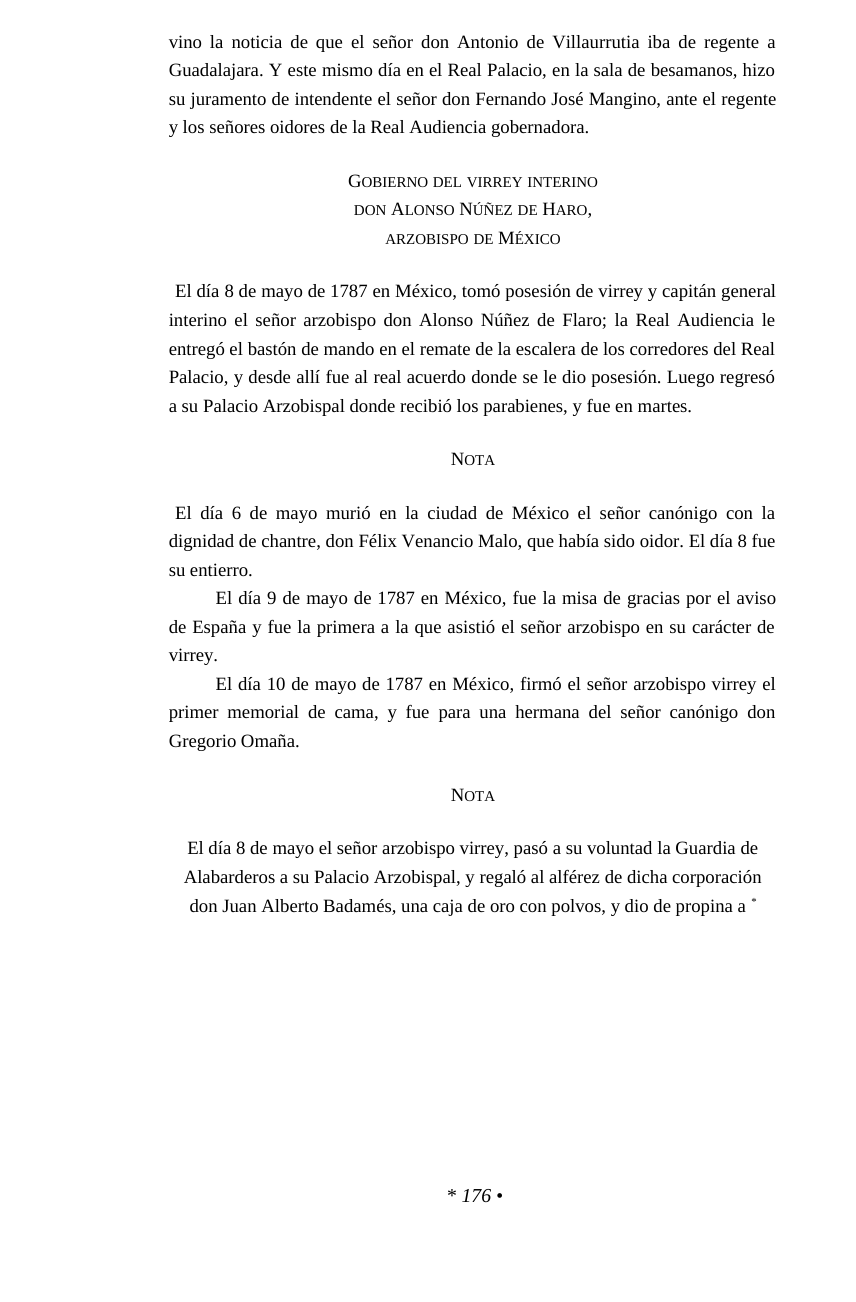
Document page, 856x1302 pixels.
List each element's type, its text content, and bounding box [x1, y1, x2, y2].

text El día 9 de mayo de 1787 en México, fue la misa de gracias por el aviso de España y fue la primera a la que asistió el señor arzobispo en su carácter de virrey. [168, 582, 777, 668]
text El día 8 de mayo de 1787 en México, tomó posesión de virrey y capitán general interino el señor arzobispo don Alonso Núñez de Flaro; la Real Audiencia le entregó el bastón de mando en el remate de la escalera de los corredores del Real Palacio, y desde allí fue al real acuerdo donde se le dio posesión. Luego regresó a su Palacio Arzobispal donde recibió los parabienes, y fue en martes. [168, 275, 777, 418]
text Nota [168, 786, 777, 805]
text El día 10 de mayo de 1787 en México, firmó el señor arzobispo virrey el primer memorial de cama, y fue para una hermana del señor canónigo don Gregorio Omaña. [168, 668, 777, 753]
text El día 6 de mayo murió en la ciudad de México el señor canónigo con la dignidad de chantre, don Félix Venancio Malo, que había sido oidor. El día 8 fue su entierro. [168, 496, 777, 582]
text El día 8 de mayo el señor arzobispo virrey, pasó a su voluntad la Guardia de Alabarderos a su Palacio Arzobispal, y regaló al alférez de dicha corporación don Juan Alberto Badamés, una caja de oro con polvos, y dio de propina a [168, 831, 777, 918]
text Gobierno del virrey interino don Alonso Núñez de Haro, arzobispo de México [168, 164, 777, 250]
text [168, 25, 777, 139]
text Nota [168, 451, 777, 469]
